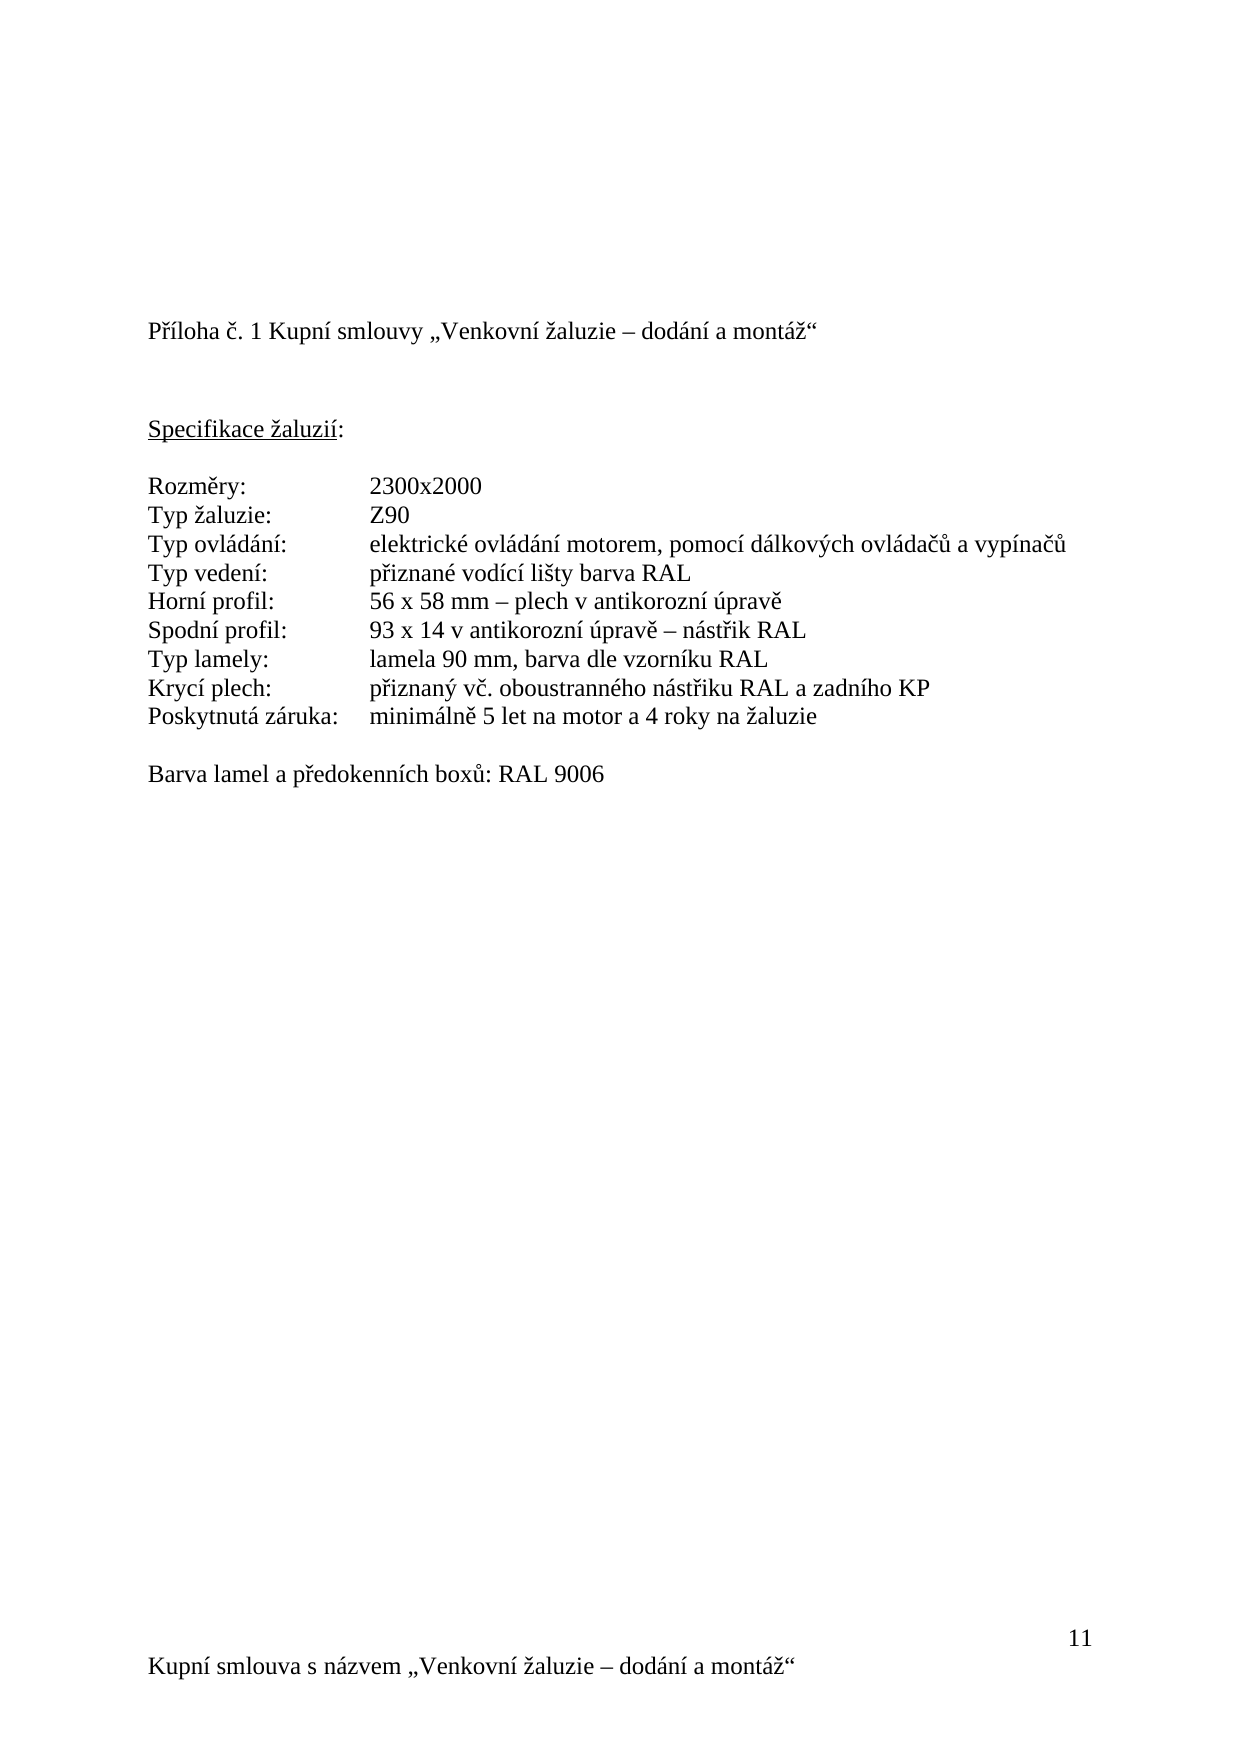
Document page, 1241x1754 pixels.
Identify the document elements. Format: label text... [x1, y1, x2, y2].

text Poskytnutá záruka: minimálně 5 let na motor a 4 roky na žaluzie [148, 701, 1092, 730]
text Krycí plech: přiznaný vč. oboustranného nástřiku RAL a zadního KP [148, 673, 1092, 701]
text Typ žaluzie: Z90 [148, 500, 1092, 529]
text Typ lamely: lamela 90 mm, barva dle vzorníku RAL [148, 644, 1092, 673]
text Typ vedení: přiznané vodící lišty barva RAL [148, 558, 1092, 586]
text Typ ovládání: elektrické ovládání motorem, pomocí dálkových ovládačů a vypínačů [148, 529, 1092, 558]
text Horní profil: 56 x 58 mm – plech v antikorozní úpravě [148, 586, 1092, 615]
text Příloha č. 1 Kupní smlouvy „Venkovní žaluzie – dodání a montáž“ [148, 316, 1092, 345]
text Barva lamel a předokenních boxů: RAL 9006 [148, 759, 1092, 788]
text Spodní profil: 93 x 14 v antikorozní úpravě – nástřik RAL [148, 615, 1092, 644]
text Specifikace žaluzií: [148, 414, 1092, 443]
text Rozměry: 2300x2000 [148, 471, 1092, 500]
